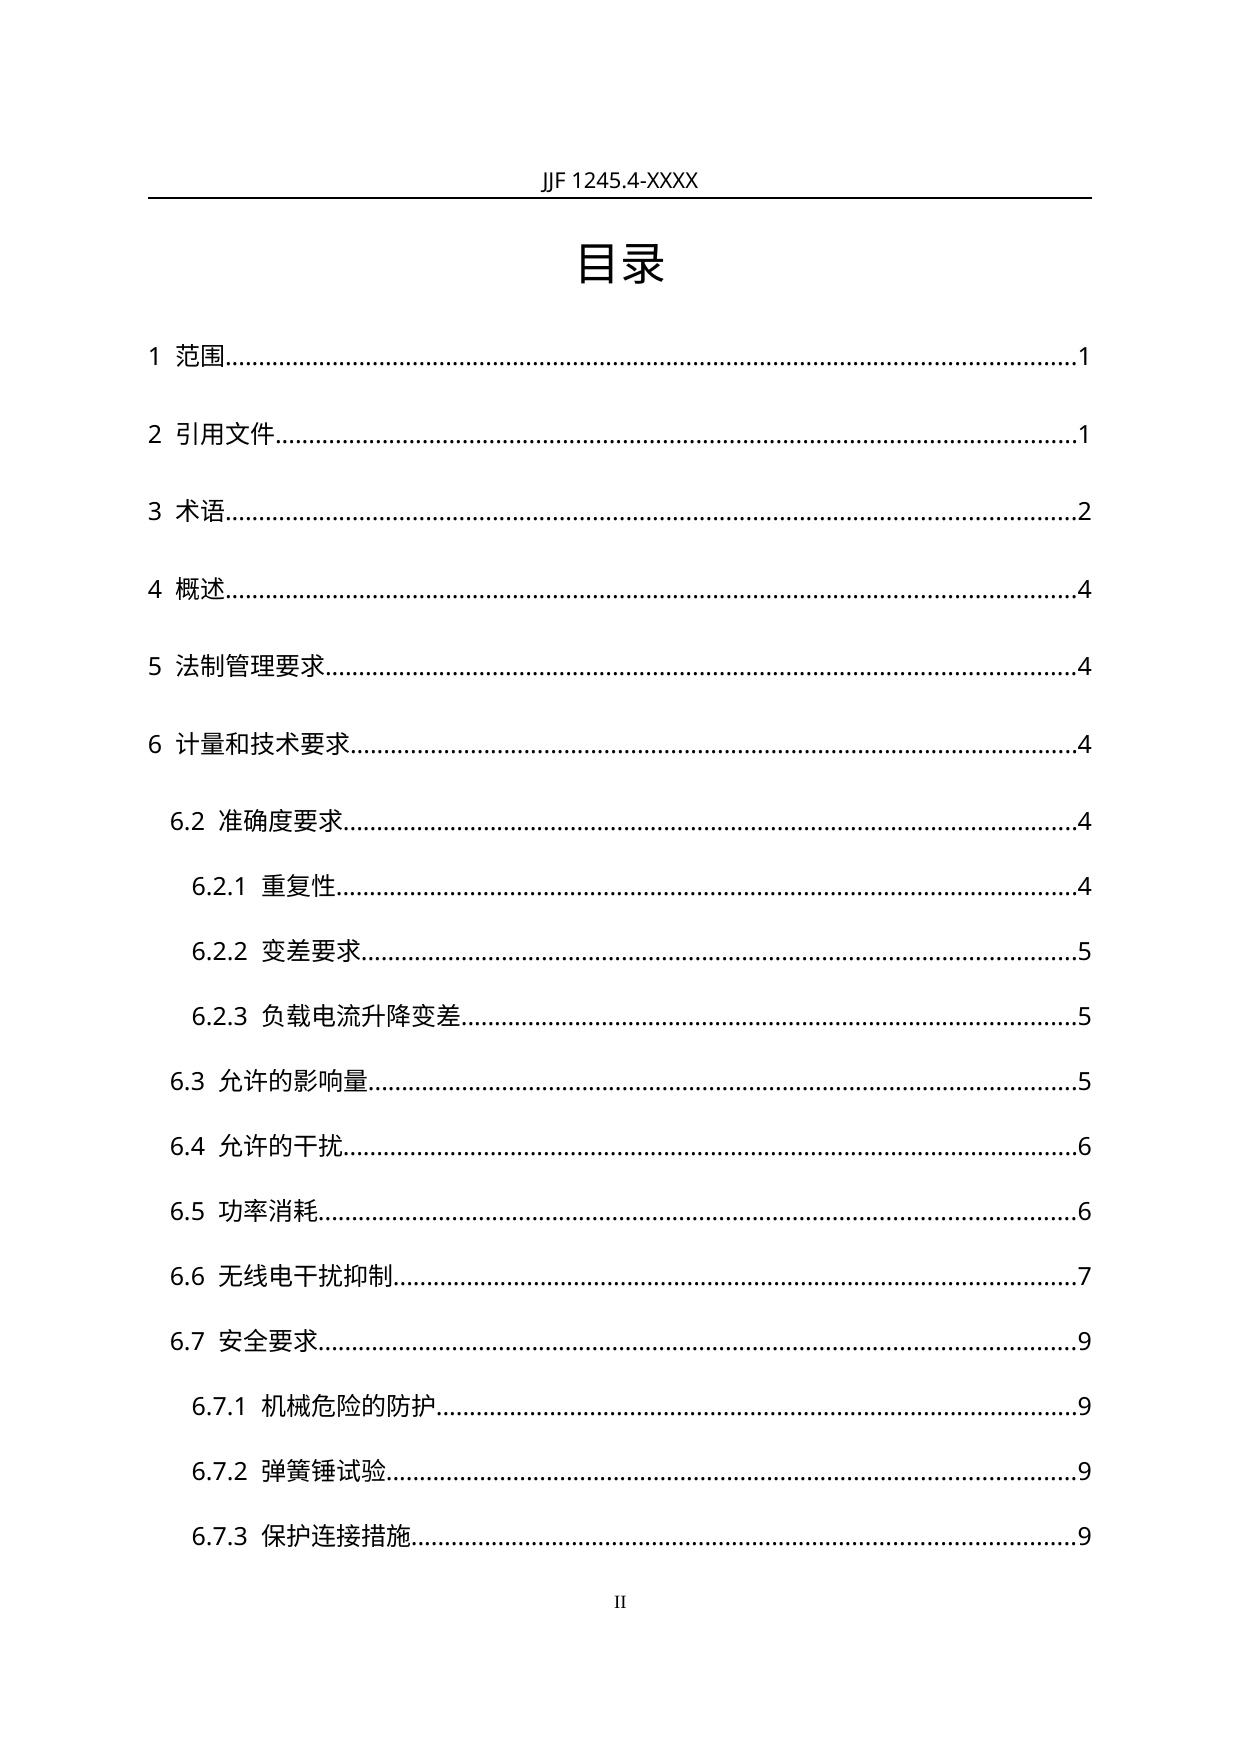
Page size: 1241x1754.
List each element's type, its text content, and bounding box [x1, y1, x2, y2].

text 4 概述 4 [148, 555, 1092, 620]
text 5 法制管理要求 4 [148, 632, 1092, 697]
text 6.6 无线电干扰抑制 7 [169, 1242, 1092, 1307]
text 目录 [148, 212, 1092, 310]
text 6.3 允许的影响量 5 [169, 1047, 1092, 1112]
text 6.2 准确度要求 4 [169, 787, 1092, 852]
text 6.2.2 变差要求 5 [191, 917, 1092, 982]
text 3 术语 2 [148, 477, 1092, 542]
text 6 计量和技术要求 4 [148, 710, 1092, 775]
text 6.2.3 负载电流升降变差 5 [191, 982, 1092, 1047]
text 6.2.1 重复性 4 [191, 852, 1092, 917]
text 6.4 允许的干扰 6 [169, 1112, 1092, 1177]
text 6.5 功率消耗 6 [169, 1177, 1092, 1242]
text 6.7.3 保护连接措施 9 [191, 1502, 1092, 1567]
text 6.7.2 弹簧锤试验 9 [191, 1437, 1092, 1502]
text 6.7 安全要求 9 [169, 1307, 1092, 1372]
text 1 范围 1 [148, 322, 1092, 387]
text 6.7.1 机械危险的防护 9 [191, 1372, 1092, 1437]
text 2 引用文件 1 [148, 400, 1092, 465]
